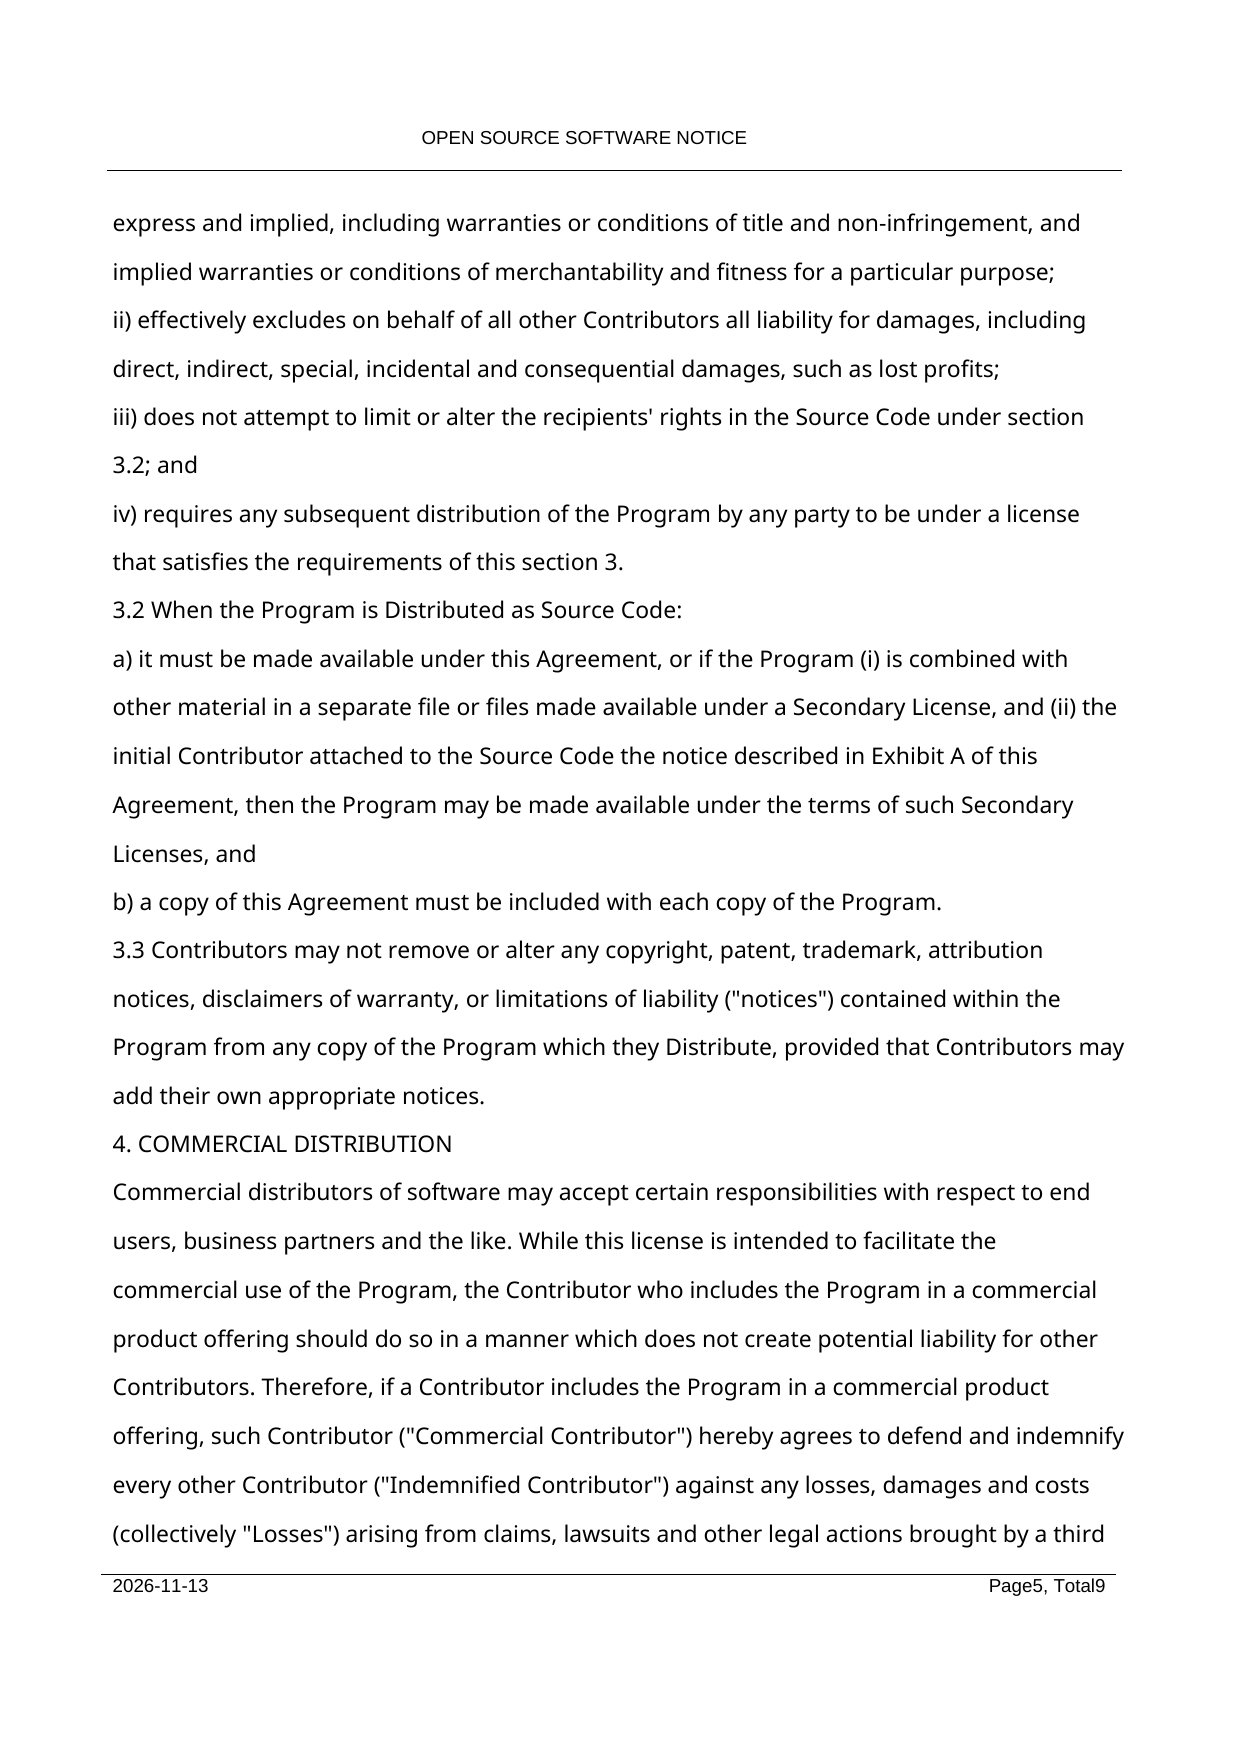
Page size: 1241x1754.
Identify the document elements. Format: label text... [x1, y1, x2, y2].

text a) it must be made available under this Agreement, or if the Program (i) is combined with other material in a separate file or files made available under a Secondary License, and (ii) the initial Contributor attached to the Source Code the notice described in Exhibit A of this Agreement, then the Program may be made available under the terms of such Secondary Licenses, and [112, 642, 1128, 869]
text 4. COMMERCIAL DISTRIBUTION [112, 1128, 1128, 1160]
text iv) requires any subsequent distribution of the Program by any party to be under a license that satisfies the requirements of this section 3. [112, 497, 1128, 578]
text iii) does not attempt to limit or alter the recipients' rights in the Source Code under section 3.2; and [112, 400, 1128, 481]
text b) a copy of this Agreement must be included with each copy of the Program. [112, 885, 1128, 918]
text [112, 206, 1128, 288]
text 3.3 Contributors may not remove or alter any copyright, patent, trademark, attribution notices, disclaimers of warranty, or limitations of liability ("notices") contained within the Program from any copy of the Program which they Distribute, provided that Contributors may add their own appropriate notices. [112, 933, 1128, 1112]
text 3.2 When the Program is Distributed as Source Code: [112, 594, 1128, 626]
text ii) effectively excludes on behalf of all other Contributors all liability for damages, including direct, indirect, special, incidental and consequential damages, such as lost profits; [112, 303, 1128, 384]
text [112, 1176, 1128, 1549]
